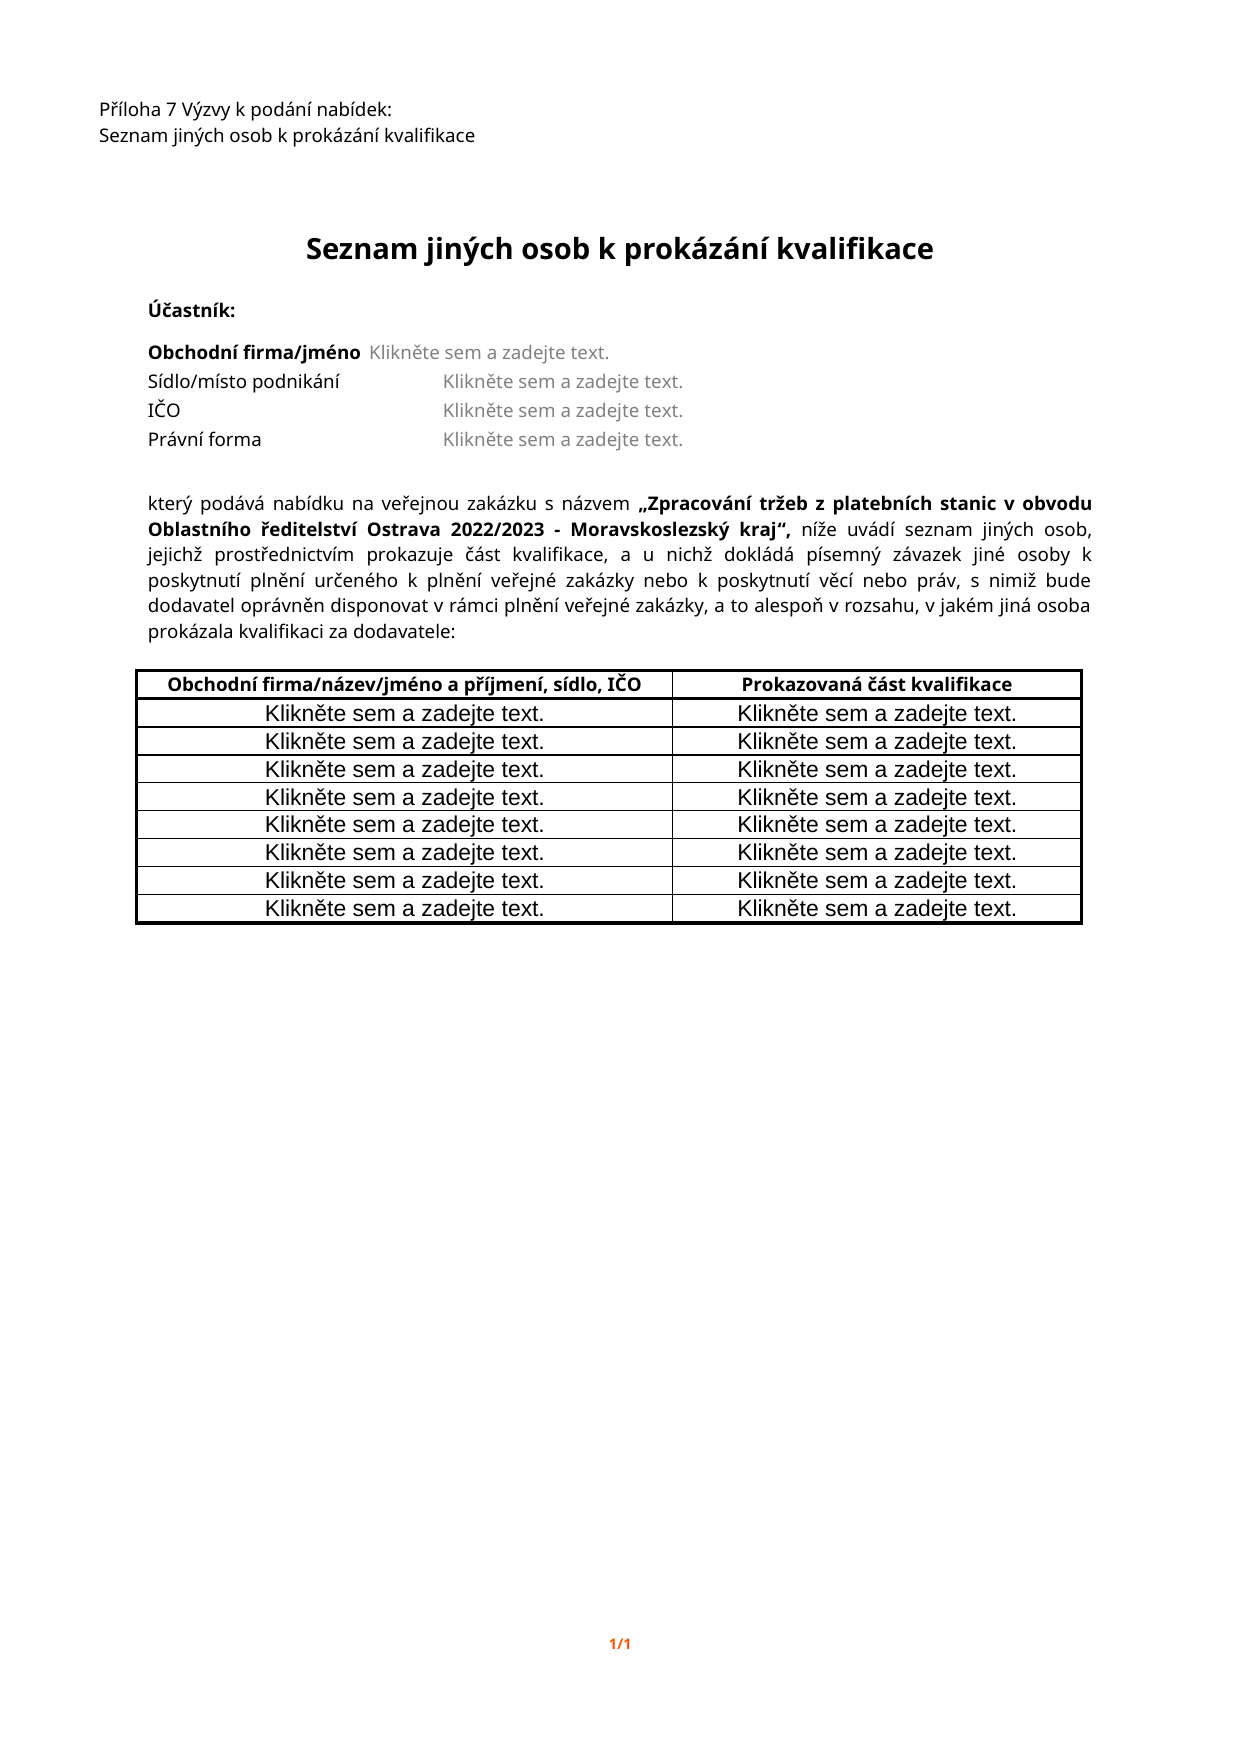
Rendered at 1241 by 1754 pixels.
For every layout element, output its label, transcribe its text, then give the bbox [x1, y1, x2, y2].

text Sídlo/místo podnikání [148, 365, 1093, 394]
text Obchodní firma/jméno [148, 336, 1093, 365]
text Právní forma [148, 423, 1093, 452]
table_header Prokazovaná část kvalifikace [673, 672, 1080, 697]
title Seznam jiných osob k prokázání kvalifikace [148, 228, 1093, 268]
text IČO [148, 394, 1093, 423]
table_header Obchodní firma/název/jméno a příjmení, sídlo, IČO [138, 672, 672, 697]
text který podává nabídku na veřejnou zakázku s názvem „Zpracování tržeb z platebních stanic v obvodu Oblastního ředitelství Ostrava 2022/2023 - Moravskoslezský kraj“, níže uvádí seznam jiných osob, jejichž prostřednictvím prokazuje část kvalifikace, a u nichž dokládá písemný závazek jiné osoby k poskytnutí plnění určeného k plnění veřejné zakázky nebo k poskytnutí věcí nebo práv, s nimiž bude dodavatel oprávněn disponovat v rámci plnění veřejné zakázky, a to alespoň v rozsahu, v jakém jiná osoba prokázala kvalifikaci za dodavatele: [148, 490, 1093, 643]
text Účastník: [148, 293, 1093, 324]
